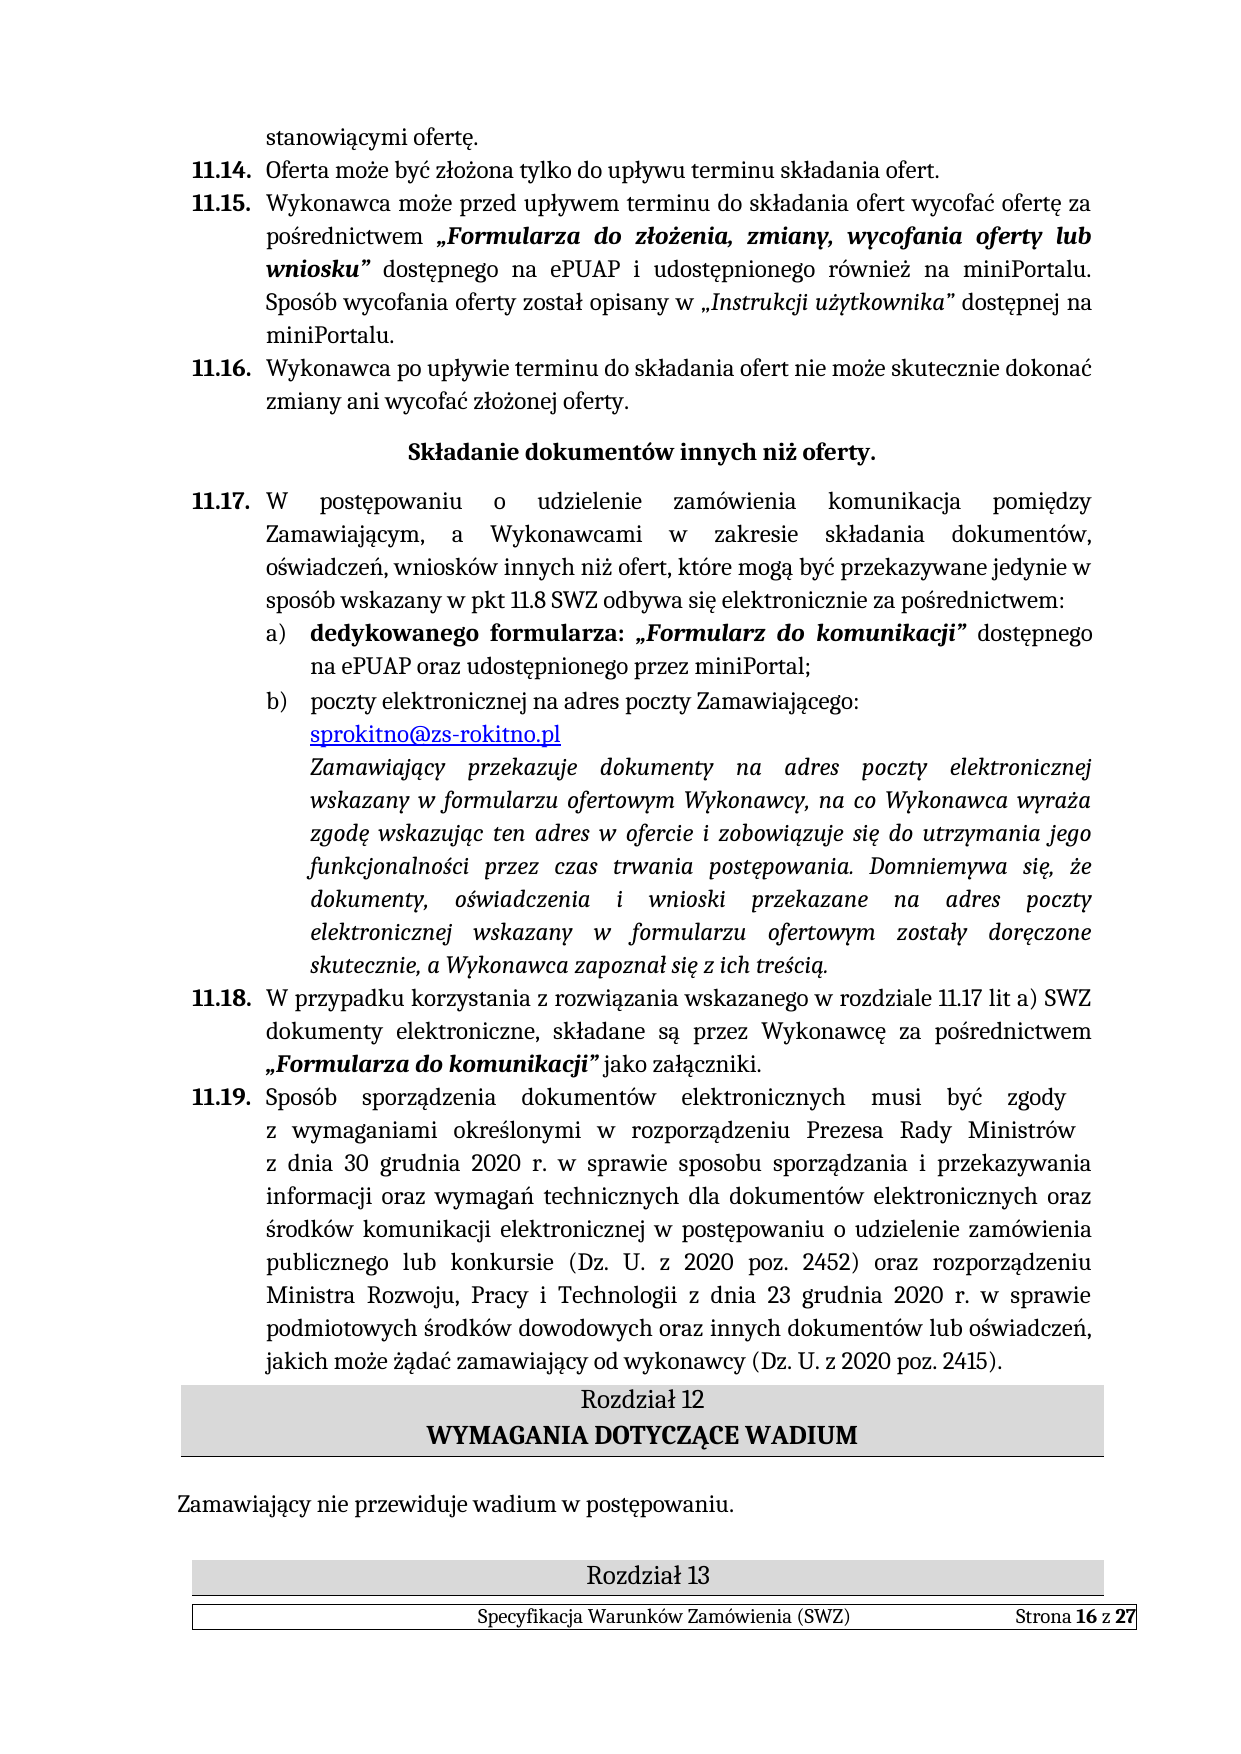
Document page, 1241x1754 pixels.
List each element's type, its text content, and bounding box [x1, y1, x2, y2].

list Oferta może być złożona tylko do upływu terminu składania ofert. [192, 156, 1093, 184]
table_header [192, 1560, 1104, 1595]
list Zamawiający przekazuje dokumenty na adres poczty elektronicznej wskazany w formularzu ofertowym Wykonawcy, na co Wykonawca wyraża zgodę wskazując ten adres w ofercie i zobowiązuje się do utrzymania jego funkcjonalności przez czas trwania postępowania. Domniemywa się, że dokumenty, oświadczenia i wnioski przekazane na adres poczty elektronicznej wskazany w formularzu ofertowym zostały doręczone skutecznie, a Wykonawca zapoznał się z ich treścią. [310, 753, 1093, 980]
list sprokitno@zs-rokitno.pl [310, 720, 1093, 749]
list Wykonawca po upływie terminu do składania ofert nie może skutecznie dokonać zmiany ani wycofać złożonej oferty. [192, 354, 1093, 416]
list Wykonawca może przed upływem terminu do składania ofert wycofać ofertę za pośrednictwem „Formularza do złożenia, zmiany, wycofania oferty lub wniosku” dostępnego na ePUAP i udostępnionego również na miniPortalu. Sposób wycofania oferty został opisany w „Instrukcji użytkownika” dostępnej na miniPortalu. [192, 189, 1093, 350]
list dedykowanego formularza: „Formularz do komunikacji” dostępnego na ePUAP oraz udostępnionego przez miniPortal; [266, 619, 1093, 681]
table_header Rozdział 12 WYMAGANIA DOTYCZĄCE WADIUM [181, 1385, 1104, 1456]
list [192, 123, 1093, 152]
list W przypadku korzystania z rozwiązania wskazanego w rozdziale 11.17 lit a) SWZ dokumenty elektroniczne, składane są przez Wykonawcę za pośrednictwem „Formularza do komunikacji” jako załączniki. [192, 984, 1093, 1079]
list Z12.1. Z12.1amawiający nie przewiduje wadium w postępowaniu. [177, 1490, 1093, 1518]
list Sposób sporządzenia dokumentów elektronicznych musi być zgody z wymaganiami określonymi w rozporządzeniu Prezesa Rady Ministrów z dnia 30 grudnia 2020 r. w sprawie sposobu sporządzania i przekazywania informacji oraz wymagań technicznych dla dokumentów elektronicznych oraz środków komunikacji elektronicznej w postępowaniu o udzielenie zamówienia publicznego lub konkursie (Dz. U. z 2020 poz. 2452) oraz rozporządzeniu Ministra Rozwoju, Pracy i Technologii z dnia 23 grudnia 2020 r. w sprawie podmiotowych środków dowodowych oraz innych dokumentów lub oświadczeń, jakich może żądać zamawiający od wykonawcy (Dz. U. z 2020 poz. 2415). [192, 1083, 1093, 1376]
text Składanie dokumentów innych niż oferty. [192, 438, 1093, 467]
list poczty elektronicznej na adres poczty Zamawiającego: [266, 685, 1093, 715]
list W postępowaniu o udzielenie zamówienia komunikacja pomiędzy Zamawiającym, a Wykonawcami w zakresie składania dokumentów, oświadczeń, wniosków innych niż ofert, które mogą być przekazywane jedynie w sposób wskazany w pkt 11.8 SWZ odbywa się elektronicznie za pośrednictwem: [192, 487, 1093, 614]
